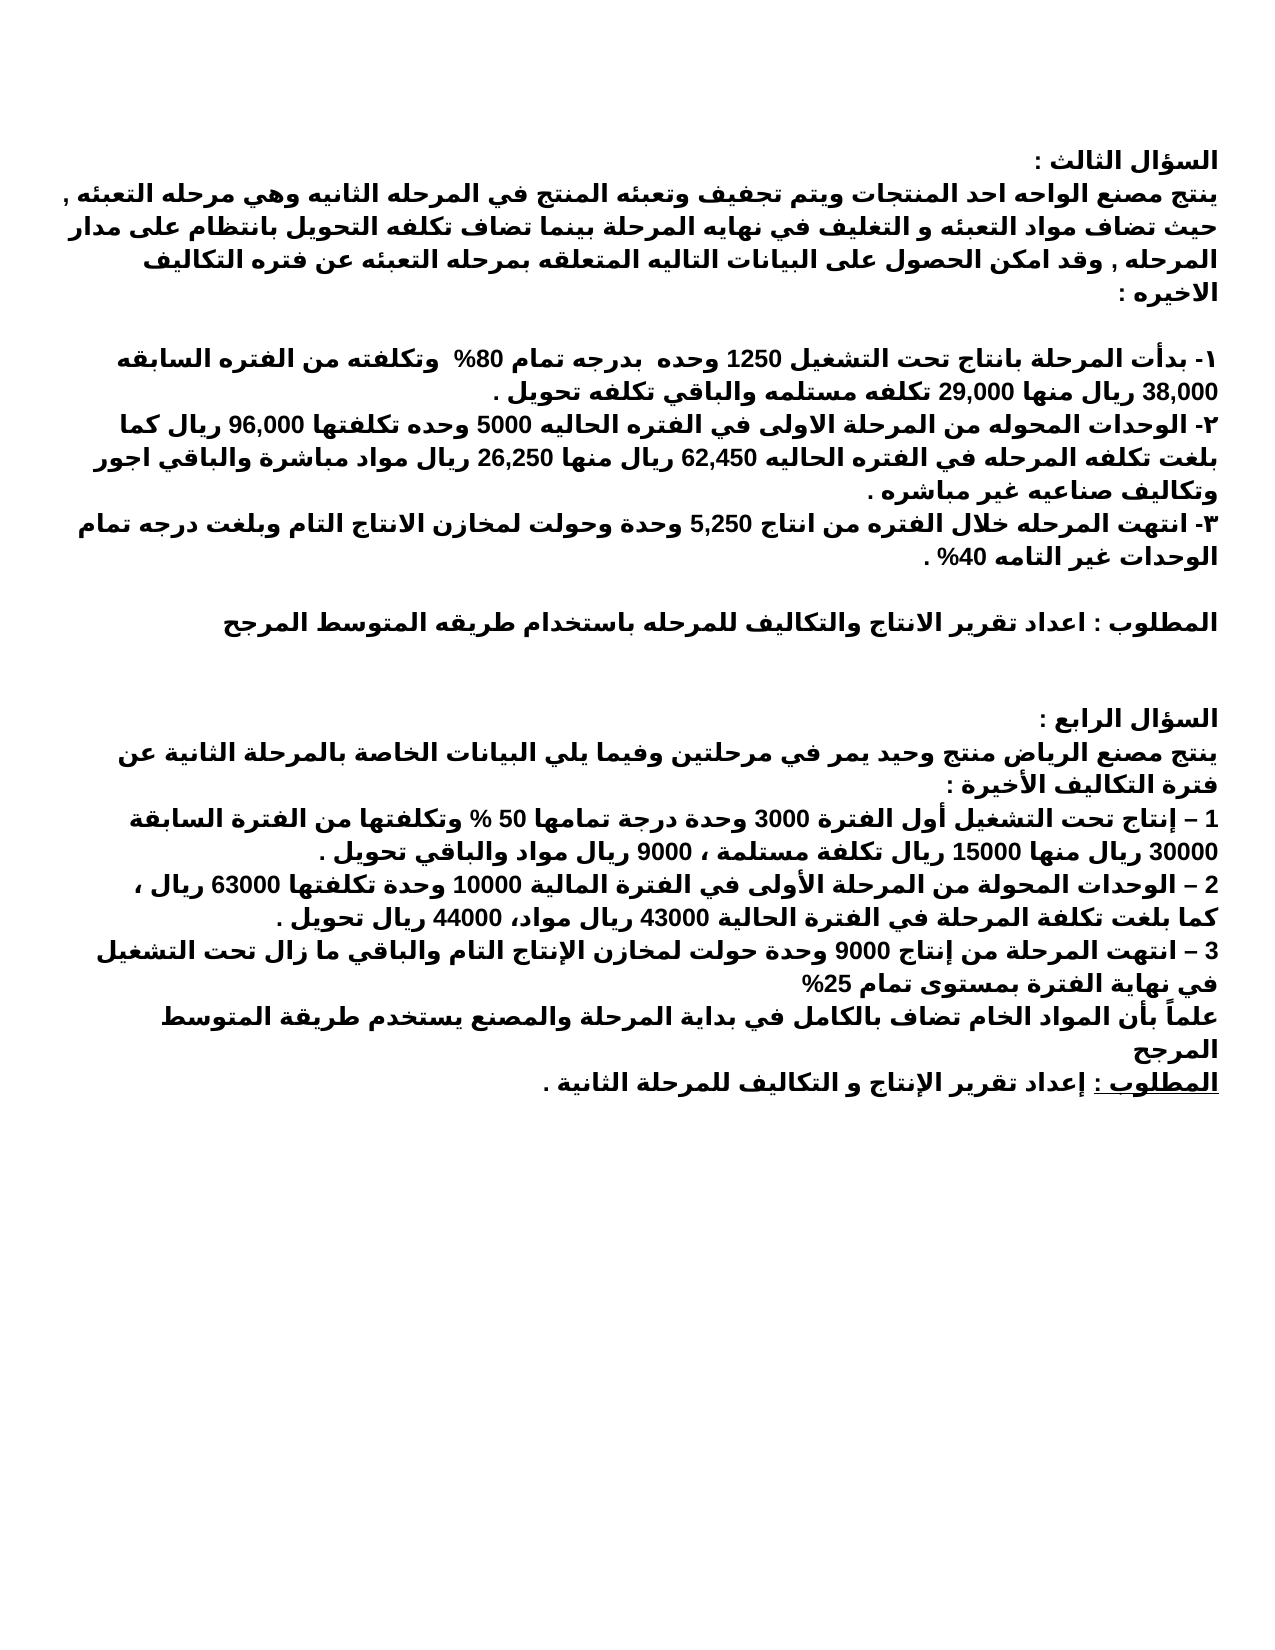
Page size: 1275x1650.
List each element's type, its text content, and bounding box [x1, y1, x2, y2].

text 3 – انتهت المرحلة من إنتاج 9000 وحدة حولت لمخازن الإنتاج التام والباقي ما زال تحت التشغيل في نهاية الفترة بمستوى تمام 25% [86, 936, 1219, 997]
title ٣- انتهت المرحله خلال الفتره من انتاج 5,250 وحدة وحولت لمخازن الانتاج التام وبلغت درجه تمام الوحدات غير التامه 40% . [56, 509, 1219, 571]
title ١- بدأت المرحلة بانتاج تحت التشغيل 1250 وحده بدرجه تمام 80% وتكلفته من الفتره السابقه 38,000 ريال منها 29,000 تكلفه مستلمه والباقي تكلفه تحويل . [56, 344, 1219, 406]
title المطلوب : اعداد تقرير الانتاج والتكاليف للمرحله باستخدام طريقه المتوسط المرجح [56, 608, 1219, 637]
text 1 – إنتاج تحت التشغيل أول الفترة 3000 وحدة درجة تمامها 50 % وتكلفتها من الفترة السابقة 30000 ريال منها 15000 ريال تكلفة مستلمة ، 9000 ريال مواد والباقي تحويل . [86, 803, 1219, 865]
title السؤال الثالث : [56, 146, 1219, 175]
text علماً بأن المواد الخام تضاف بالكامل في بداية المرحلة والمصنع يستخدم طريقة المتوسط المرجح [86, 1002, 1219, 1063]
text ينتج مصنع الرياض منتج وحيد يمر في مرحلتين وفيما يلي البيانات الخاصة بالمرحلة الثانية عن فترة التكاليف الأخيرة : [86, 737, 1219, 799]
title ينتج مصنع الواحه احد المنتجات ويتم تجفيف وتعبئه المنتج في المرحله الثانيه وهي مرحله التعبئه , حيث تضاف مواد التعبئه و التغليف في نهايه المرحلة بينما تضاف تكلفه التحويل بانتظام على مدار المرحله , وقد امكن الحصول على البيانات التاليه المتعلقه بمرحله التعبئه عن فتره التكاليف الاخيره : [56, 179, 1219, 307]
text المطلوب : إعداد تقرير الإنتاج و التكاليف للمرحلة الثانية . [86, 1068, 1219, 1096]
title السؤال الرابع : [56, 704, 1219, 733]
title ٢- الوحدات المحوله من المرحلة الاولى في الفتره الحاليه 5000 وحده تكلفتها 96,000 ريال كما بلغت تكلفه المرحله في الفتره الحاليه 62,450 ريال منها 26,250 ريال مواد مباشرة والباقي اجور وتكاليف صناعيه غير مباشره . [56, 410, 1219, 505]
text 2 – الوحدات المحولة من المرحلة الأولى في الفترة المالية 10000 وحدة تكلفتها 63000 ريال ، كما بلغت تكلفة المرحلة في الفترة الحالية 43000 ريال مواد، 44000 ريال تحويل . [86, 869, 1219, 931]
